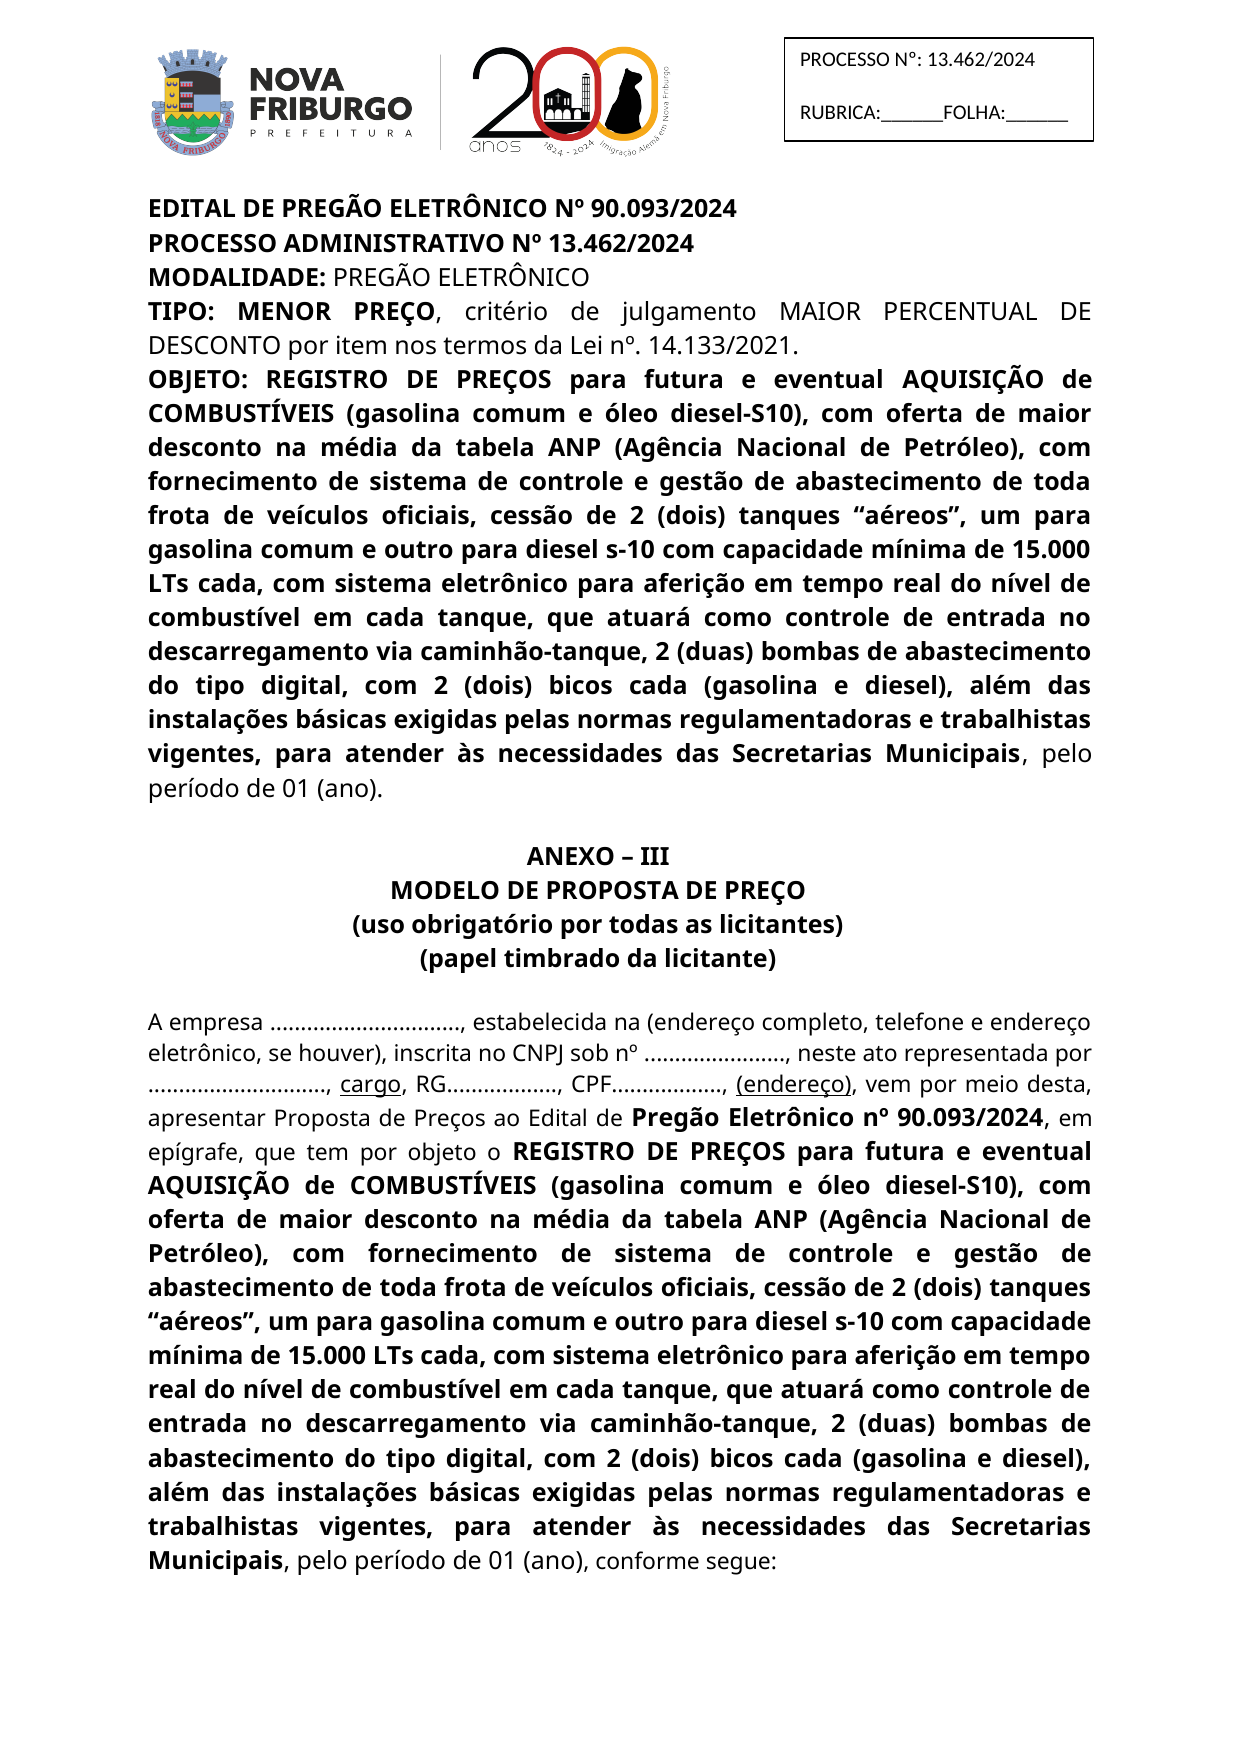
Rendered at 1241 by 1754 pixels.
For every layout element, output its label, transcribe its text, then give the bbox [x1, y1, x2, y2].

list A empresa ..............................., estabelecida na (endereço completo, telefone e endereço eletrônico, se houver), inscrita no CNPJ sob nº ......................., neste ato representada por ............................., cargo, RG.................., CPF.................., (endereço), vem por meio desta, apresentar Proposta de Preços ao Edital de Pregão Eletrônico nº 90.093/2024, em epígrafe, que tem por objeto o REGISTRO DE PREÇOS para futura e eventual AQUISIÇÃO de COMBUSTÍVEIS (gasolina comum e óleo diesel-S10), com oferta de maior desconto na média da tabela ANP (Agência Nacional de Petróleo), com fornecimento de sistema de controle e gestão de abastecimento de toda frota de veículos oficiais, cessão de 2 (dois) tanques “aéreos”, um para gasolina comum e outro para diesel s-10 com capacidade mínima de 15.000 LTs cada, com sistema eletrônico para aferição em tempo real do nível de combustível em cada tanque, que atuará como controle de entrada no descarregamento via caminhão-tanque, 2 (duas) bombas de abastecimento do tipo digital, com 2 (dois) bicos cada (gasolina e diesel), além das instalações básicas exigidas pelas normas regulamentadoras e trabalhistas vigentes, para atender às necessidades das Secretarias Municipais, pelo período de 01 (ano), conforme segue: [148, 1006, 1092, 1576]
text PROCESSO ADMINISTRATIVO Nº 13.462/2024 [148, 225, 1092, 259]
text EDITAL DE PREGÃO ELETRÔNICO Nº 90.093/2024 [148, 191, 1092, 225]
text OBJETO: REGISTRO DE PREÇOS para futura e eventual AQUISIÇÃO de COMBUSTÍVEIS (gasolina comum e óleo diesel-S10), com oferta de maior desconto na média da tabela ANP (Agência Nacional de Petróleo), com fornecimento de sistema de controle e gestão de abastecimento de toda frota de veículos oficiais, cessão de 2 (dois) tanques “aéreos”, um para gasolina comum e outro para diesel s-10 com capacidade mínima de 15.000 LTs cada, com sistema eletrônico para aferição em tempo real do nível de combustível em cada tanque, que atuará como controle de entrada no descarregamento via caminhão-tanque, 2 (duas) bombas de abastecimento do tipo digital, com 2 (dois) bicos cada (gasolina e diesel), além das instalações básicas exigidas pelas normas regulamentadoras e trabalhistas vigentes, para atender às necessidades das Secretarias Municipais, pelo período de 01 (ano). [148, 361, 1092, 804]
picture [124, 14, 702, 185]
text (uso obrigatório por todas as licitantes) [103, 906, 1092, 941]
text ANEXO – III [103, 838, 1092, 872]
text (papel timbrado da licitante) [103, 941, 1092, 974]
text Modelo de proposta DE PREÇO [103, 872, 1092, 906]
text MODALIDADE: PREGÃO ELETRÔNICO [148, 259, 1092, 293]
text TIPO: MENOR PREÇO, critério de julgamento MAIOR PERCENTUAL DE DESCONTO por item nos termos da Lei nº. 14.133/2021. [148, 293, 1092, 361]
